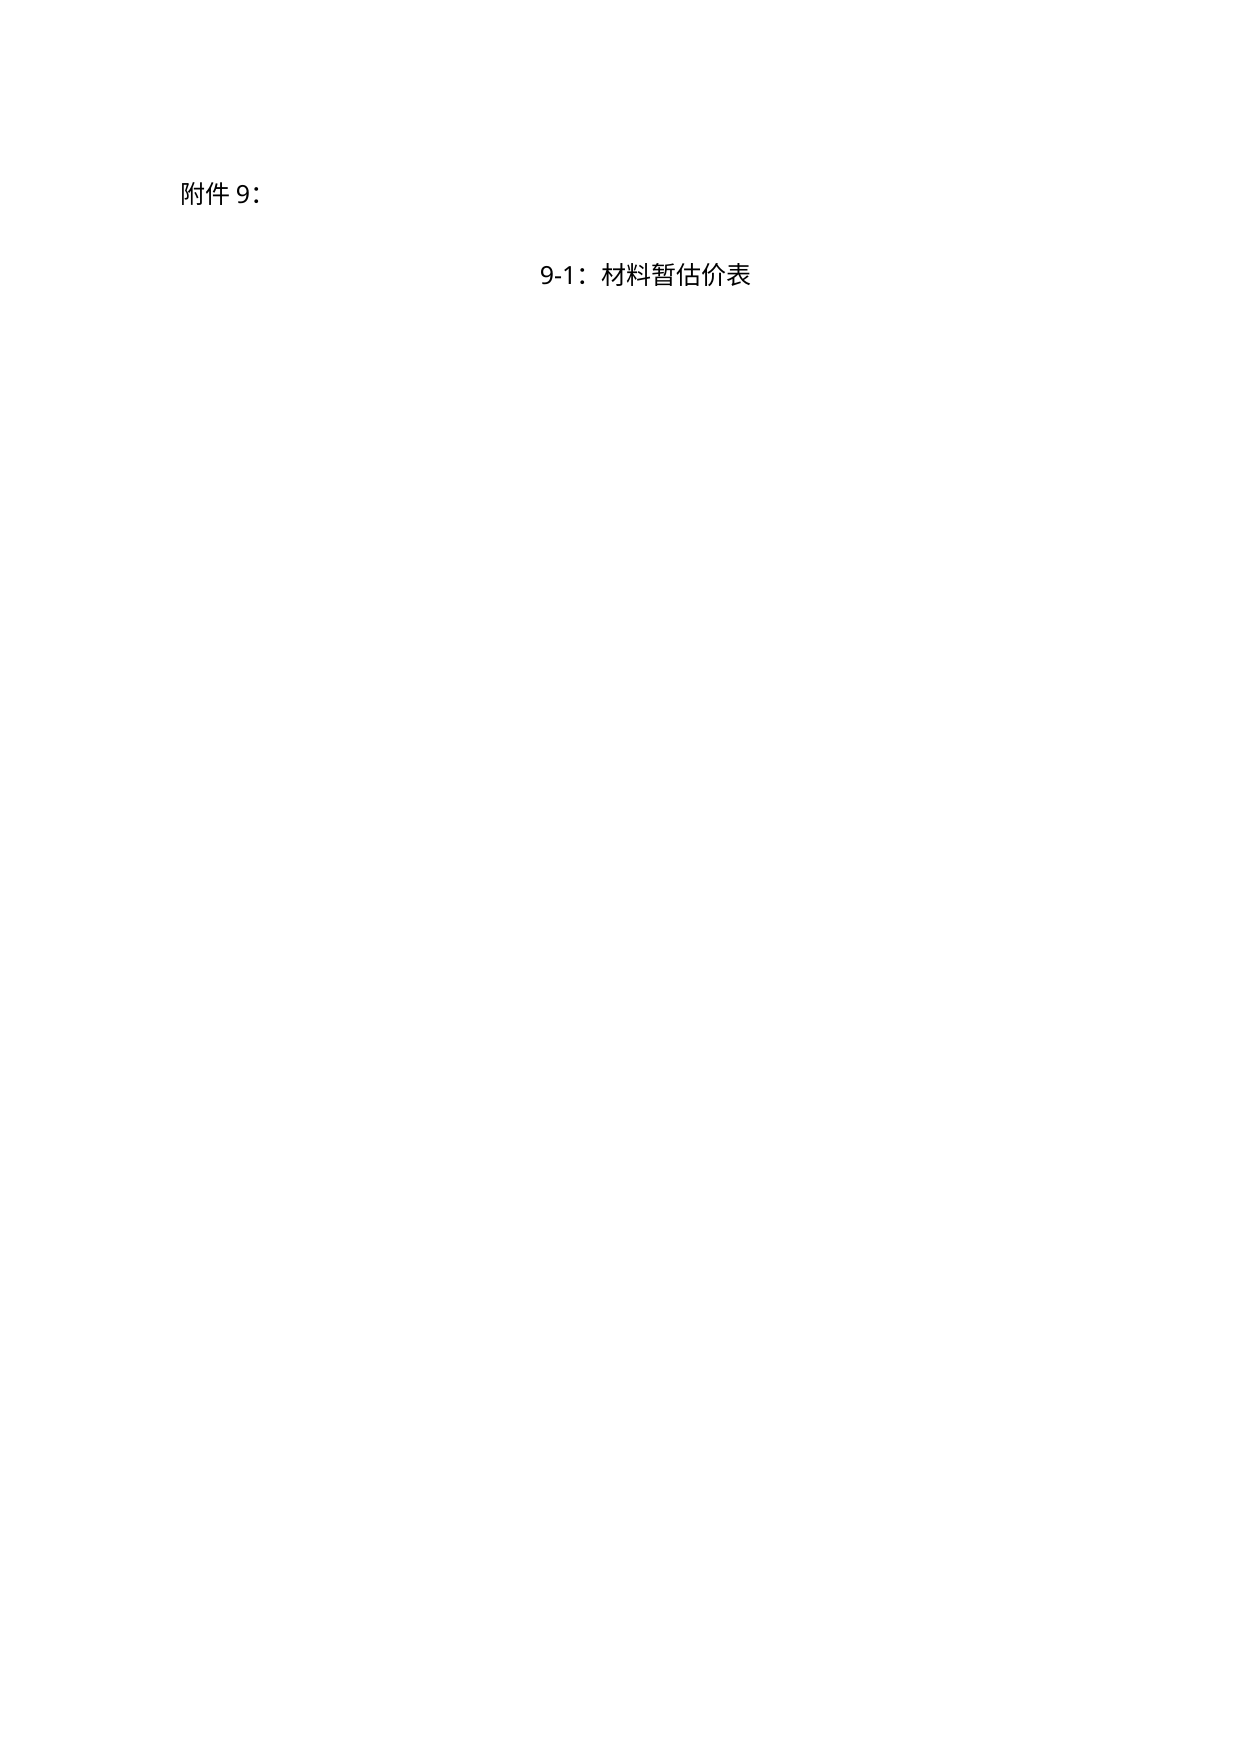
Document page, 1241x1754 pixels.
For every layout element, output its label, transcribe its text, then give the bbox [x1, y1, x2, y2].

text 9-1：材料暂估价表 [160, 241, 1110, 306]
text 附件9： [160, 160, 1110, 225]
